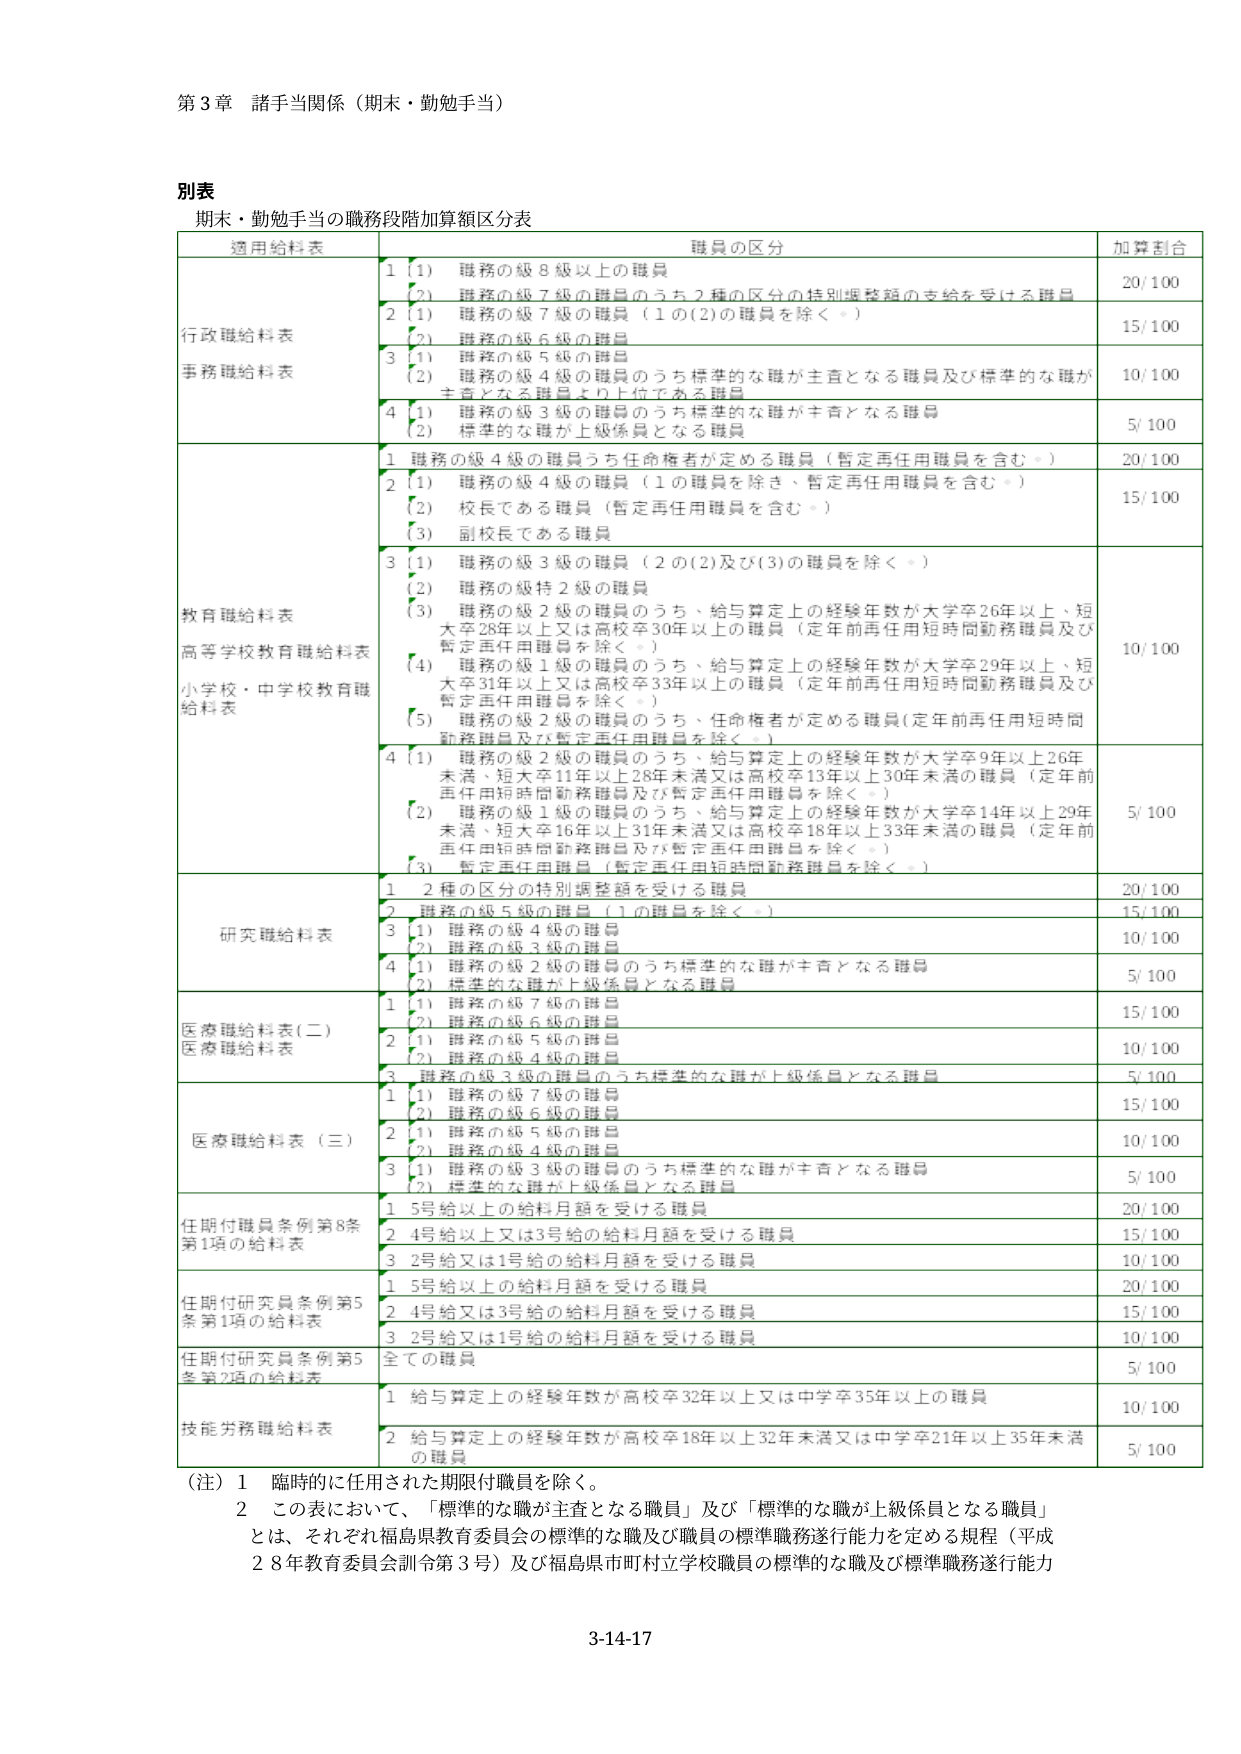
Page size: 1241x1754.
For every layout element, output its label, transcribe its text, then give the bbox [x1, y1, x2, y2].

text 期末・勤勉手当の職務段階加算額区分表（注）１ 臨時的に任用された期限付職員を除く。 [177, 204, 1063, 231]
text 期末・勤勉手当の職務段階加算額区分表（注）１ 臨時的に任用された期限付職員を除く。 [381, 1220, 1063, 1243]
text 期末・勤勉手当の職務段階加算額区分表（注）１ 臨時的に任用された期限付職員を除く。 [381, 1246, 1063, 1269]
text 期末・勤勉手当の職務段階加算額区分表（注）１ 臨時的に任用された期限付職員を除く。 [411, 919, 1063, 952]
text 期末・勤勉手当の職務段階加算額区分表（注）１ 臨時的に任用された期限付職員を除く。 [177, 1468, 1063, 1494]
text 期末・勤勉手当の職務段階加算額区分表（注）１ 臨時的に任用された期限付職員を除く。 [179, 1085, 377, 1192]
text 期末・勤勉手当の職務段階加算額区分表（注）１ 臨時的に任用された期限付職員を除く。 [381, 446, 1063, 468]
text 期末・勤勉手当の職務段階加算額区分表（注）１ 臨時的に任用された期限付職員を除く。 [381, 746, 1063, 872]
text 別表 [177, 177, 1063, 204]
text 期末・勤勉手当の職務段階加算額区分表（注）１ 臨時的に任用された期限付職員を除く。 [381, 1428, 1063, 1466]
text 期末・勤勉手当の職務段階加算額区分表（注）１ 臨時的に任用された期限付職員を除く。 [411, 1158, 1063, 1192]
text 期末・勤勉手当の職務段階加算額区分表（注）１ 臨時的に任用された期限付職員を除く。 [179, 993, 377, 1081]
text 期末・勤勉手当の職務段階加算額区分表（注）１ 臨時的に任用された期限付職員を除く。 [381, 233, 1063, 255]
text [195, 1494, 1063, 1576]
text 期末・勤勉手当の職務段階加算額区分表（注）１ 臨時的に任用された期限付職員を除く。 [381, 1066, 1063, 1081]
text 期末・勤勉手当の職務段階加算額区分表（注）１ 臨時的に任用された期限付職員を除く。 [381, 303, 1063, 344]
text 期末・勤勉手当の職務段階加算額区分表（注）１ 臨時的に任用された期限付職員を除く。 [381, 401, 1063, 442]
text 期末・勤勉手当の職務段階加算額区分表（注）１ 臨時的に任用された期限付職員を除く。 [381, 548, 1063, 743]
text 期末・勤勉手当の職務段階加算額区分表（注）１ 臨時的に任用された期限付職員を除く。 [381, 1323, 1063, 1345]
text 期末・勤勉手当の職務段階加算額区分表（注）１ 臨時的に任用された期限付職員を除く。 [381, 259, 1063, 299]
text 期末・勤勉手当の職務段階加算額区分表（注）１ 臨時的に任用された期限付職員を除く。 [381, 1297, 1063, 1319]
text 期末・勤勉手当の職務段階加算額区分表（注）１ 臨時的に任用された期限付職員を除く。 [179, 1194, 377, 1269]
text 期末・勤勉手当の職務段階加算額区分表（注）１ 臨時的に任用された期限付職員を除く。 [179, 259, 377, 442]
text 期末・勤勉手当の職務段階加算額区分表（注）１ 臨時的に任用された期限付職員を除く。 [411, 993, 1063, 1026]
text 期末・勤勉手当の職務段階加算額区分表（注）１ 臨時的に任用された期限付職員を除く。 [381, 1349, 1063, 1382]
text 期末・勤勉手当の職務段階加算額区分表（注）１ 臨時的に任用された期限付職員を除く。 [381, 346, 1063, 398]
text 期末・勤勉手当の職務段階加算額区分表（注）１ 臨時的に任用された期限付職員を除く。 [179, 1272, 377, 1345]
text 期末・勤勉手当の職務段階加算額区分表（注）１ 臨時的に任用された期限付職員を除く。 [179, 446, 377, 872]
text 期末・勤勉手当の職務段階加算額区分表（注）１ 臨時的に任用された期限付職員を除く。 [179, 1349, 377, 1382]
text 期末・勤勉手当の職務段階加算額区分表（注）１ 臨時的に任用された期限付職員を除く。 [381, 875, 1063, 897]
text 期末・勤勉手当の職務段階加算額区分表（注）１ 臨時的に任用された期限付職員を除く。 [411, 1085, 1063, 1118]
text 期末・勤勉手当の職務段階加算額区分表（注）１ 臨時的に任用された期限付職員を除く。 [411, 1029, 1063, 1063]
text 期末・勤勉手当の職務段階加算額区分表（注）１ 臨時的に任用された期限付職員を除く。 [179, 1385, 377, 1466]
text 期末・勤勉手当の職務段階加算額区分表（注）１ 臨時的に任用された期限付職員を除く。 [411, 1122, 1063, 1155]
text 期末・勤勉手当の職務段階加算額区分表（注）１ 臨時的に任用された期限付職員を除く。 [381, 1272, 1063, 1294]
text 期末・勤勉手当の職務段階加算額区分表（注）１ 臨時的に任用された期限付職員を除く。 [179, 875, 377, 989]
text 期末・勤勉手当の職務段階加算額区分表（注）１ 臨時的に任用された期限付職員を除く。 [381, 901, 1063, 916]
text 期末・勤勉手当の職務段階加算額区分表（注）１ 臨時的に任用された期限付職員を除く。 [411, 955, 1063, 989]
text 期末・勤勉手当の職務段階加算額区分表（注）１ 臨時的に任用された期限付職員を除く。 [381, 471, 1063, 545]
text 期末・勤勉手当の職務段階加算額区分表（注）１ 臨時的に任用された期限付職員を除く。 [381, 1194, 1063, 1217]
text 期末・勤勉手当の職務段階加算額区分表（注）１ 臨時的に任用された期限付職員を除く。 [381, 1385, 1063, 1423]
